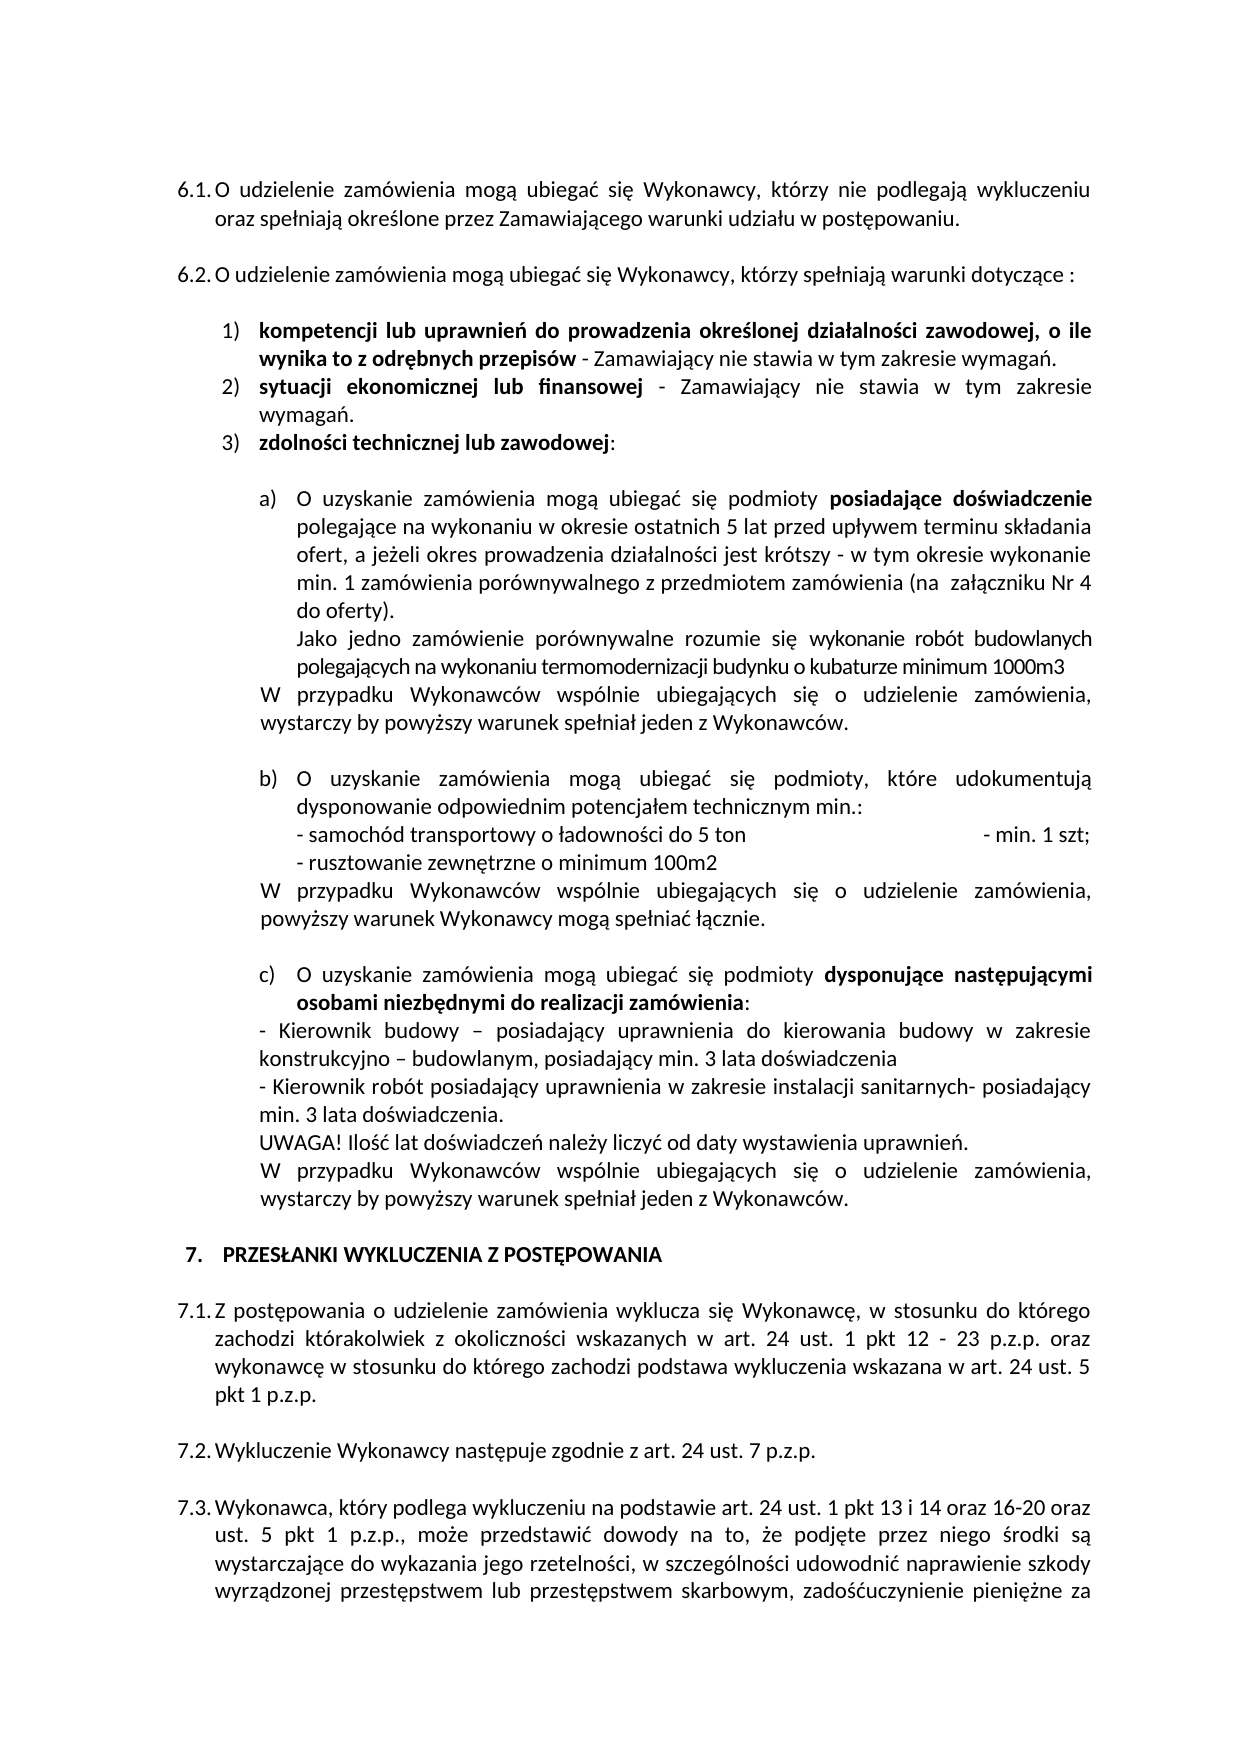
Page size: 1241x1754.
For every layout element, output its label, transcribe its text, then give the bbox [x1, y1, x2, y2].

list W przypadku Wykonawców wspólnie ubiegających się o udzielenie zamówienia, powyższy warunek Wykonawcy mogą spełniać łącznie. [260, 876, 1093, 932]
list sytuacji ekonomicznej lub finansowej - Zamawiający nie stawia w tym zakresie wymagań. [221, 372, 1093, 428]
list kompetencji lub uprawnień do prowadzenia określonej działalności zawodowej, o ile wynika to z odrębnych przepisów - Zamawiający nie stawia w tym zakresie wymagań. [221, 316, 1093, 372]
list W przypadku Wykonawców wspólnie ubiegających się o udzielenie zamówienia, wystarczy by powyższy warunek spełniał jeden z Wykonawców. [260, 1156, 1093, 1212]
text - samochód transportowy o ładowności do 5 ton - min. 1 szt; [296, 820, 1093, 848]
list O uzyskanie zamówienia mogą ubiegać się podmioty dysponujące następującymi osobami niezbędnymi do realizacji zamówienia: [259, 960, 1093, 1016]
list Jako jedno zamówienie porównywalne rozumie się wykonanie robót budowlanych polegających na wykonaniu termomodernizacji budynku o kubaturze minimum 1000m3 [296, 624, 1093, 680]
text UWAGA! Ilość lat doświadczeń należy liczyć od daty wystawienia uprawnień. [259, 1128, 1093, 1156]
list O udzielenie zamówienia mogą ubiegać się Wykonawcy, którzy nie podlegają wykluczeniu oraz spełniają określone przez Zamawiającego warunki udziału w postępowaniu. [177, 176, 1093, 232]
list W przypadku Wykonawców wspólnie ubiegających się o udzielenie zamówienia, wystarczy by powyższy warunek spełniał jeden z Wykonawców. [260, 680, 1093, 736]
list PRZESŁANKI WYKLUCZENIA Z POSTĘPOWANIA [185, 1240, 1093, 1268]
list O uzyskanie zamówienia mogą ubiegać się podmioty, które udokumentują dysponowanie odpowiednim potencjałem technicznym min.: [259, 764, 1093, 820]
list O uzyskanie zamówienia mogą ubiegać się podmioty posiadające doświadczenie polegające na wykonaniu w okresie ostatnich 5 lat przed upływem terminu składania ofert, a jeżeli okres prowadzenia działalności jest krótszy - w tym okresie wykonanie min. 1 zamówienia porównywalnego z przedmiotem zamówienia (na załączniku Nr 4 do oferty). [259, 484, 1093, 624]
list Z postępowania o udzielenie zamówienia wyklucza się Wykonawcę, w stosunku do którego zachodzi którakolwiek z okoliczności wskazanych w art. 24 ust. 1 pkt 12 - 23 p.z.p. oraz wykonawcę w stosunku do którego zachodzi podstawa wykluczenia wskazana w art. 24 ust. 5 pkt 1 p.z.p. [177, 1296, 1093, 1408]
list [177, 1493, 1093, 1605]
text - Kierownik budowy – posiadający uprawnienia do kierowania budowy w zakresie konstrukcyjno – budowlanym, posiadający min. 3 lata doświadczenia [259, 1016, 1093, 1072]
list zdolności technicznej lub zawodowej: [221, 428, 1093, 456]
text - Kierownik robót posiadający uprawnienia w zakresie instalacji sanitarnych- posiadający min. 3 lata doświadczenia. [259, 1072, 1093, 1128]
list O udzielenie zamówienia mogą ubiegać się Wykonawcy, którzy spełniają warunki dotyczące : [177, 260, 1093, 288]
text - rusztowanie zewnętrzne o minimum 100m2 [296, 848, 1093, 876]
list Wykluczenie Wykonawcy następuje zgodnie z art. 24 ust. 7 p.z.p. [177, 1437, 1093, 1464]
